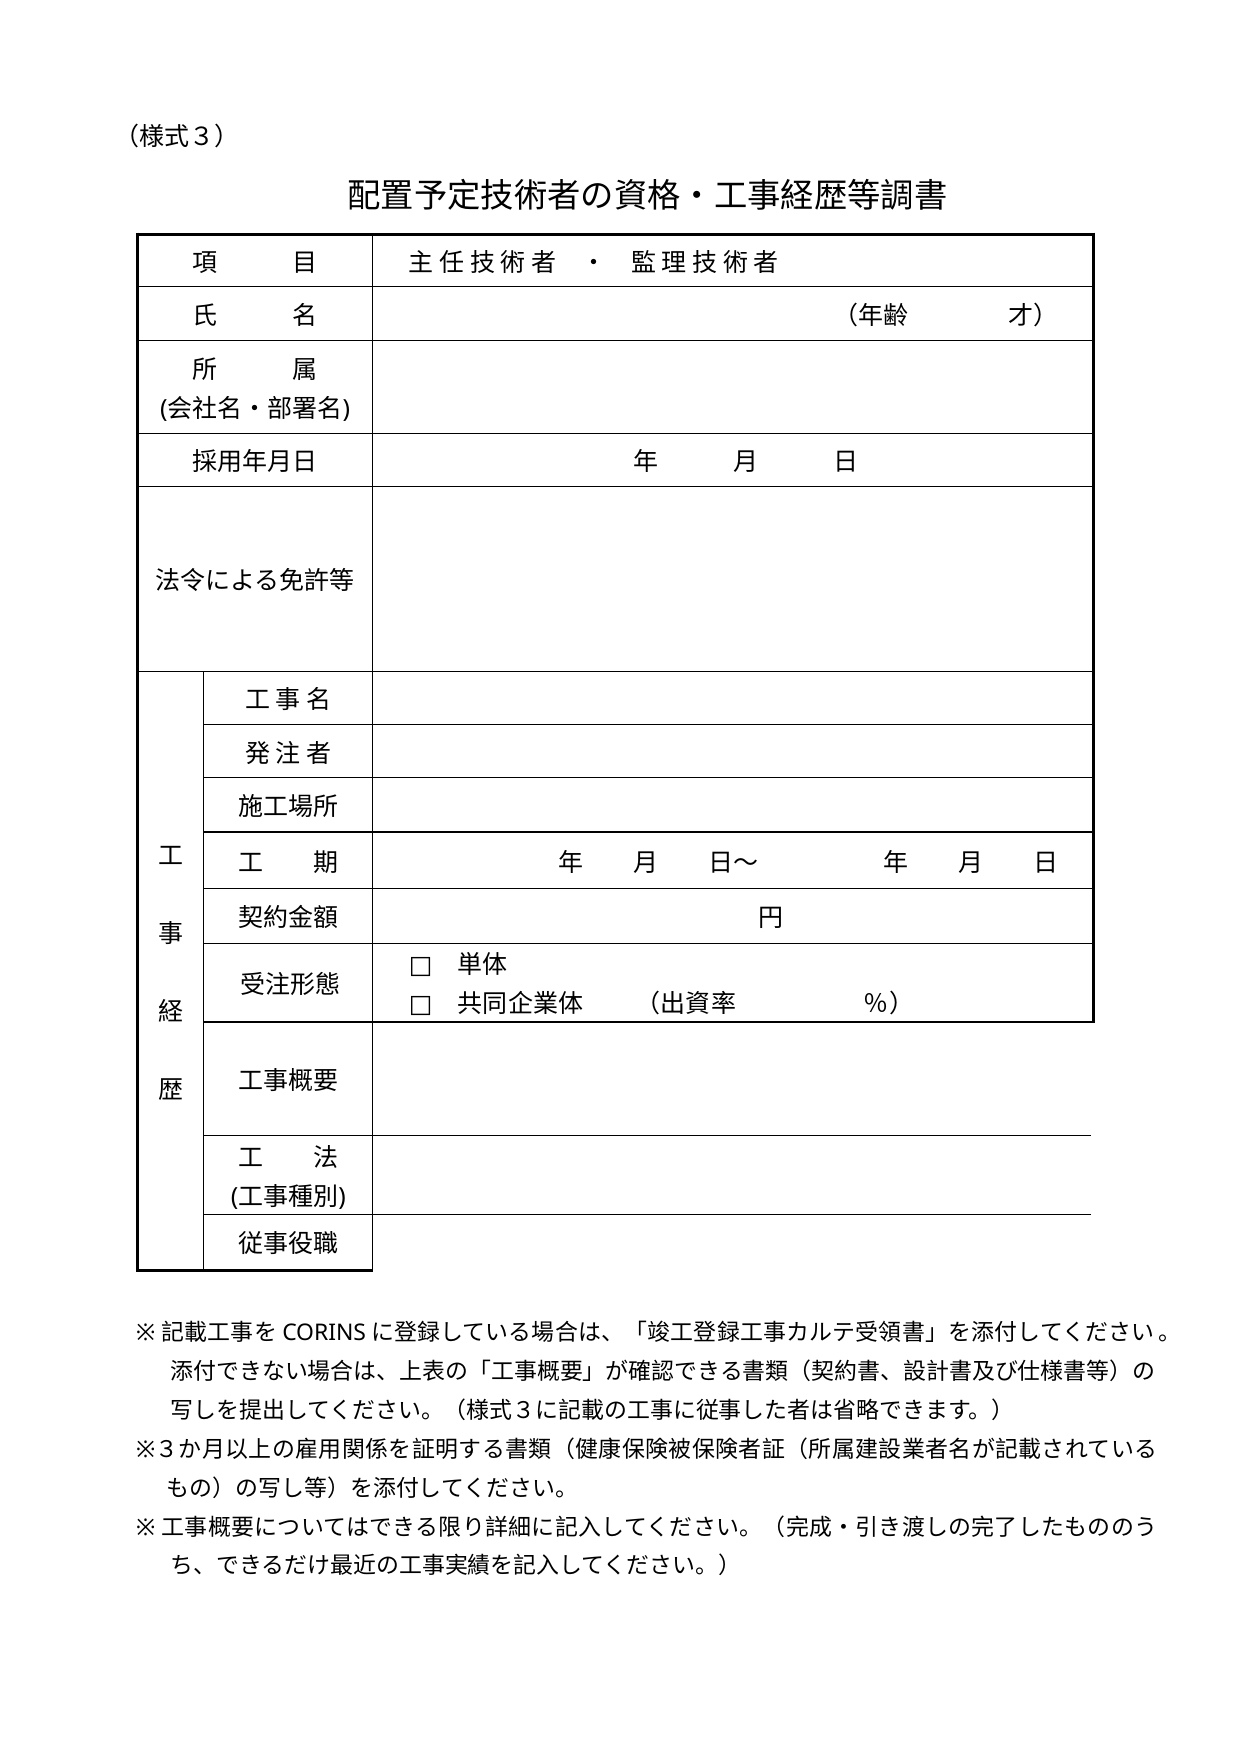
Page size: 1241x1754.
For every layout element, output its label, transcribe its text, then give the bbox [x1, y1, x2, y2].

table_cell 単体 共同企業体 （出資率 ％） [373, 944, 1092, 1021]
text ※３か月以上の雇用関係を証明する書類（健康保険被保険者証（所属建設業者名が記載されているもの）の写し等）を添付してください。 [136, 1428, 1159, 1506]
table_cell （年齢 才） [373, 287, 1092, 340]
table_cell 施工場所 [204, 778, 372, 831]
table_cell 工 事 経 歴 [139, 672, 203, 1269]
table_cell 受注形態 [204, 944, 372, 1021]
table_cell [373, 341, 1092, 433]
table_cell [373, 1023, 1094, 1135]
table_cell 工 法 (工事種別) [204, 1136, 372, 1214]
table_cell 工 期 [204, 833, 372, 888]
table_cell 年 月 日～ 年 月 日 [373, 833, 1092, 888]
table_cell [373, 725, 1092, 777]
text ※ 記載工事をCORINSに登録している場合は、「竣工登録工事カルテ受領書」を添付してください。添付できない場合は、上表の「工事概要」が確認できる書類（契約書、設計書及び仕様書等）の写しを提出してください。（様式３に記載の工事に従事した者は省略できます。） [136, 1311, 1159, 1428]
table_cell 工事概要 [204, 1023, 372, 1135]
table_cell [373, 1135, 1094, 1214]
table_cell 年 月 日 [373, 434, 1092, 486]
table_cell [373, 487, 1092, 671]
table_cell 円 [373, 889, 1092, 942]
text （様式３） [114, 116, 1159, 154]
table_cell 所 属 (会社名・部署名) [139, 341, 372, 433]
table_cell 発 注 者 [204, 725, 372, 777]
text ※ 工事概要についてはできる限り詳細に記入してください。（完成・引き渡しの完了したもののうち、できるだけ最近の工事実績を記入してください。） [136, 1506, 1159, 1583]
table_cell 工 事 名 [204, 672, 372, 723]
table_cell [373, 672, 1092, 723]
table_cell [373, 1214, 1094, 1269]
table_cell 法令による免許等 [139, 487, 372, 671]
table_header 項 目 [139, 236, 372, 286]
table_cell 採用年月日 [139, 434, 372, 486]
table_cell 従事役職 [204, 1215, 372, 1269]
table_cell 氏 名 [139, 287, 372, 340]
table_cell 契約金額 [204, 889, 372, 942]
table_header 主 任 技 術 者 ・ 監 理 技 術 者 [373, 236, 1092, 286]
text 配置予定技術者の資格・工事経歴等調書 [136, 154, 1159, 232]
table_cell [373, 778, 1092, 831]
